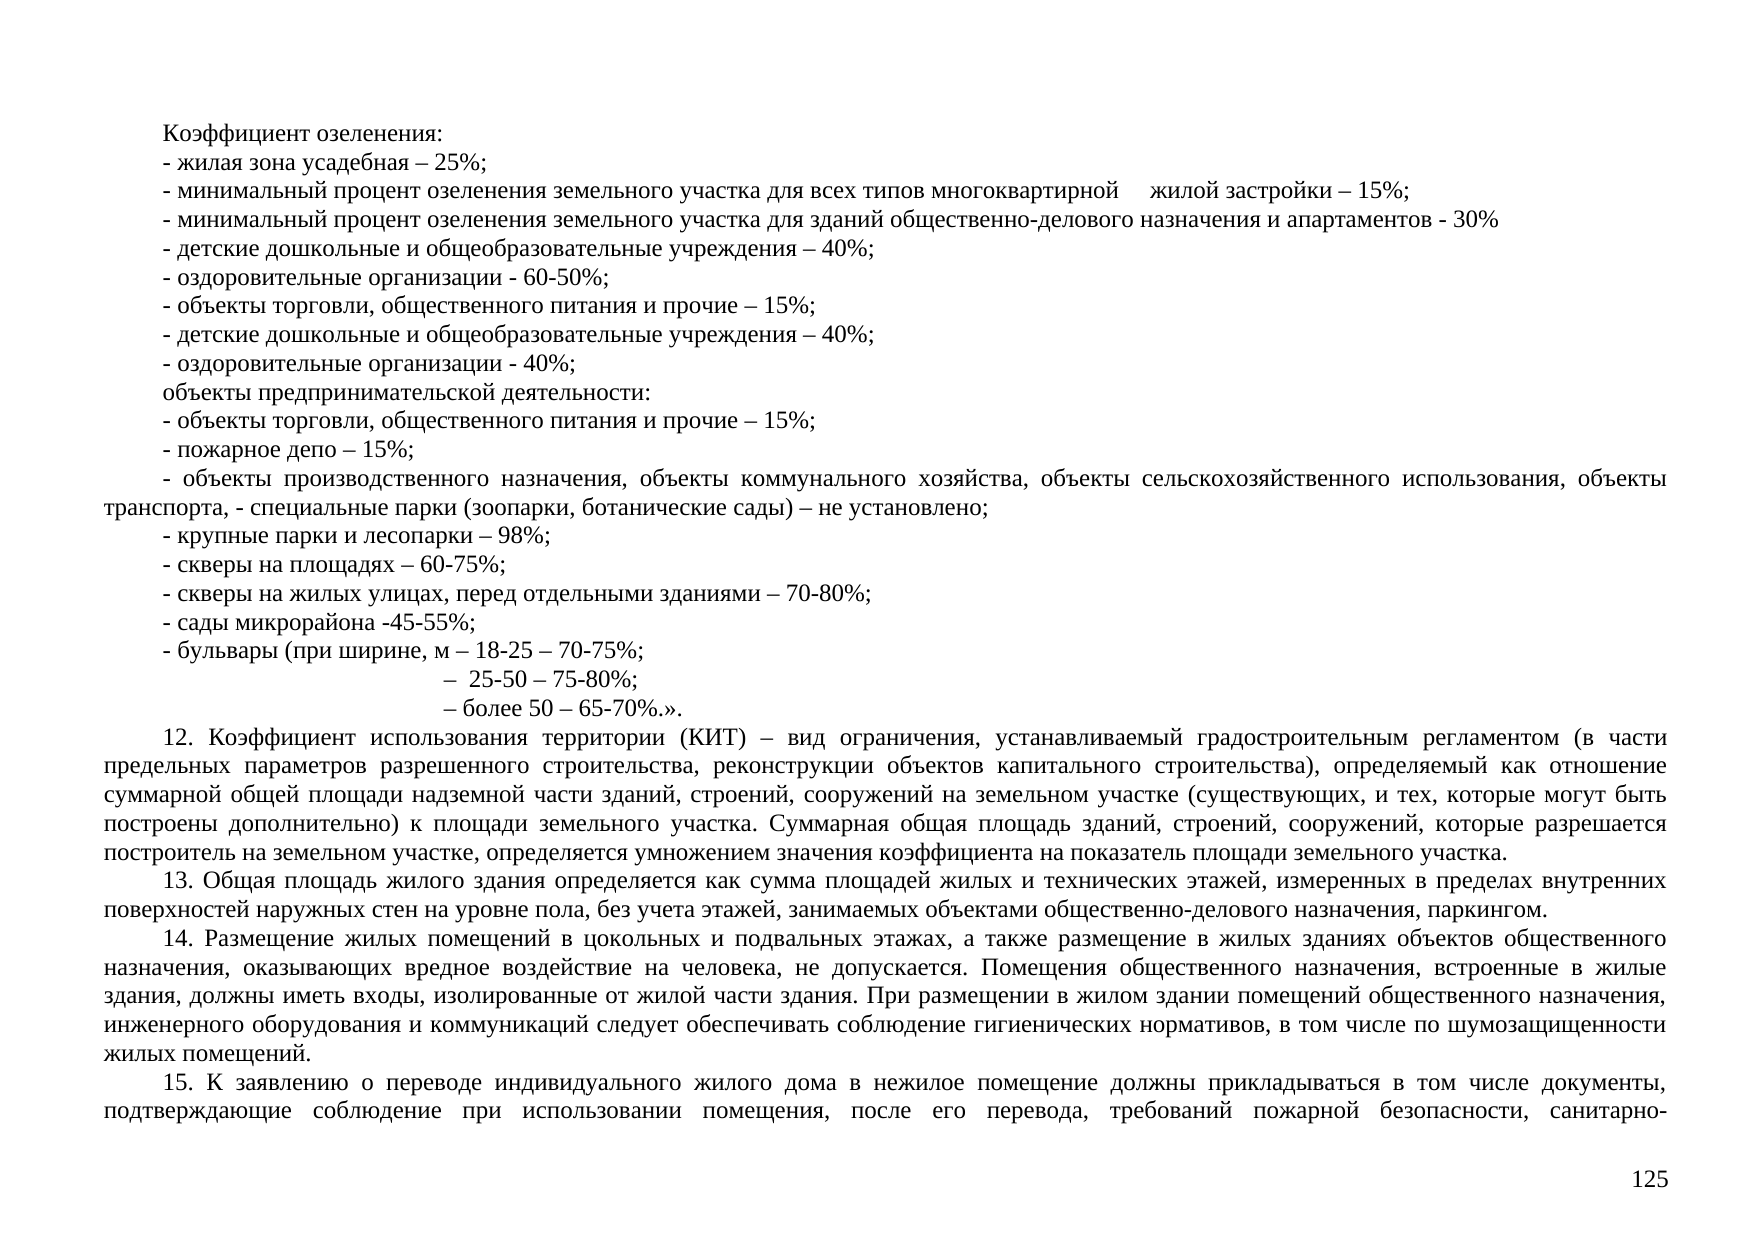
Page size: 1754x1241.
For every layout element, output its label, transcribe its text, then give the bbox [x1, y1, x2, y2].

text - объекты торговли, общественного питания и прочие – 15%; [103, 406, 1669, 434]
text - объекты торговли, общественного питания и прочие – 15%; [103, 291, 1669, 319]
text – более 50 – 65-70%.». [103, 693, 1669, 722]
text - скверы на площадях – 60-75%; [103, 549, 1669, 578]
text - оздоровительные организации - 60-50%; [103, 262, 1669, 291]
text - детские дошкольные и общеобразовательные учреждения – 40%; [103, 233, 1669, 262]
text 14. Размещение жилых помещений в цокольных и подвальных этажах, а также размещение в жилых зданиях объектов общественного назначения, оказывающих вредное воздействие на человека, не допускается. Помещения общественного назначения, встроенные в жилые здания, должны иметь входы, изолированные от жилой части здания. При размещении в жилом здании помещений общественного назначения, инженерного оборудования и коммуникаций следует обеспечивать соблюдение гигиенических нормативов, в том числе по шумозащищенности жилых помещений. [103, 923, 1669, 1067]
text - сады микрорайона -45-55%; [103, 607, 1669, 636]
text Коэффициент озеленения: [103, 118, 1669, 147]
text - оздоровительные организации - 40%; [103, 348, 1669, 377]
text объекты предпринимательской деятельности: [103, 377, 1669, 406]
text 12. Коэффициент использования территории (КИТ) – вид ограничения, устанавливаемый градостроительным регламентом (в части предельных параметров разрешенного строительства, реконструкции объектов капитального строительства), определяемый как отношение суммарной общей площади надземной части зданий, строений, сооружений на земельном участке (существующих, и тех, которые могут быть построены дополнительно) к площади земельного участка. Суммарная общая площадь зданий, строений, сооружений, которые разрешается построитель на земельном участке, определяется умножением значения коэффициента на показатель площади земельного участка. [103, 722, 1669, 866]
text - детские дошкольные и общеобразовательные учреждения – 40%; [103, 319, 1669, 348]
text - пожарное депо – 15%; [103, 434, 1669, 463]
text - крупные парки и лесопарки – 98%; [103, 521, 1669, 549]
text - объекты производственного назначения, объекты коммунального хозяйства, объекты сельскохозяйственного использования, объекты транспорта, - специальные парки (зоопарки, ботанические сады) – не установлено; [103, 463, 1669, 521]
text 13. Общая площадь жилого здания определяется как сумма площадей жилых и технических этажей, измеренных в пределах внутренних поверхностей наружных стен на уровне пола, без учета этажей, занимаемых объектами общественно-делового назначения, паркингом. [103, 866, 1669, 923]
text - минимальный процент озеленения земельного участка для зданий общественно-делового назначения и апартаментов - 30% [103, 204, 1669, 233]
text - бульвары (при ширине, м – 18-25 – 70-75%; [103, 636, 1669, 664]
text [103, 1067, 1669, 1124]
text - жилая зона усадебная – 25%; [103, 147, 1669, 176]
text – 25-50 – 75-80%; [103, 664, 1669, 693]
text - скверы на жилых улицах, перед отдельными зданиями – 70-80%; [103, 578, 1669, 607]
text - минимальный процент озеленения земельного участка для всех типов многоквартирной жилой застройки – 15%; [103, 176, 1669, 204]
